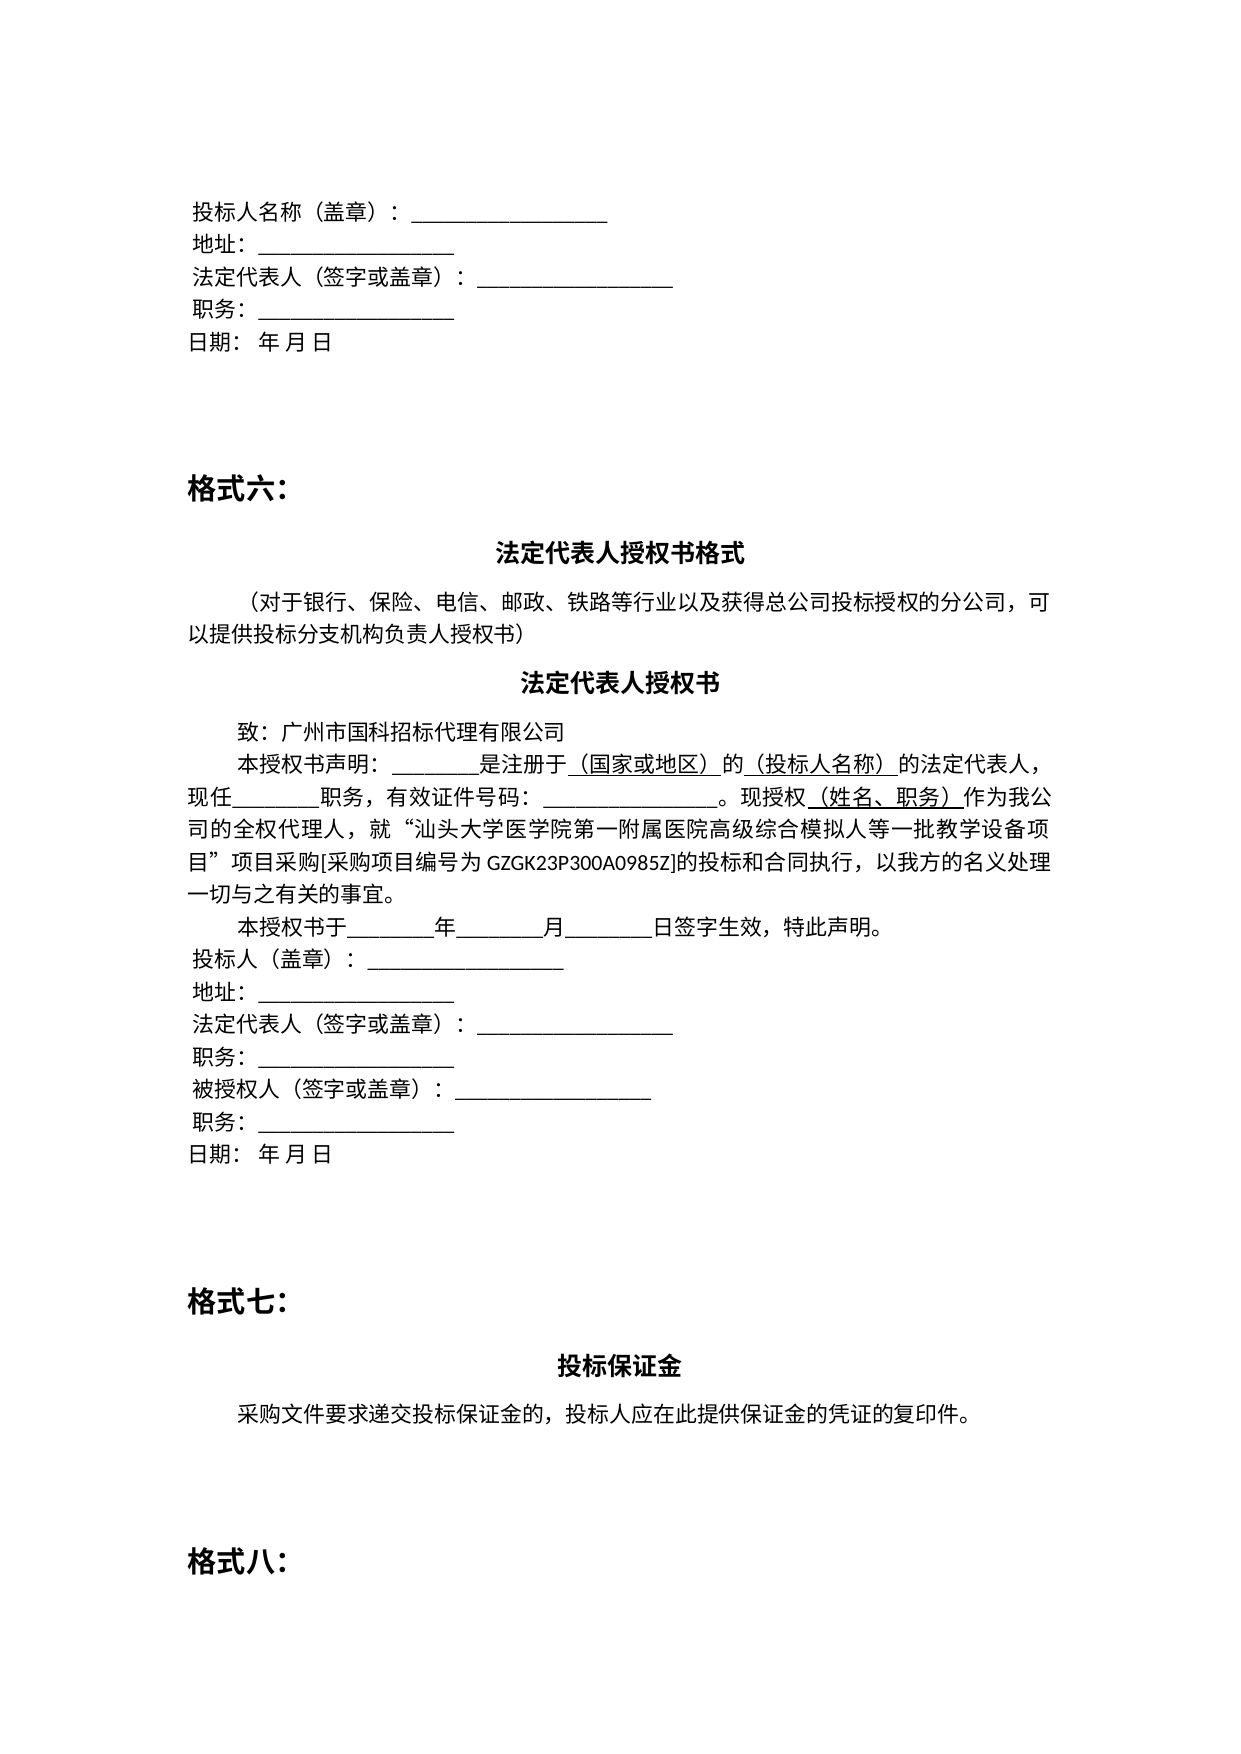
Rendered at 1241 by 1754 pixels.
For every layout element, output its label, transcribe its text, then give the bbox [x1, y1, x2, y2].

text 投标人（盖章）：__________________ [187, 942, 1053, 974]
text 日期： 年 月 日 [187, 324, 1053, 357]
text 投标人名称（盖章）：__________________ [187, 194, 1053, 227]
text 格式七： [187, 1267, 1053, 1332]
text 法定代表人授权书格式 [187, 519, 1053, 584]
text 投标保证金 [187, 1332, 1053, 1397]
text 日期： 年 月 日 [187, 1137, 1053, 1169]
text 本授权书声明：________是注册于（国家或地区）的（投标人名称）的法定代表人，现任________职务，有效证件号码：________________。现授权（姓名、职务）作为我公司的全权代理人，就“汕头大学医学院第一附属医院高级综合模拟人等一批教学设备项目”项目采购[采购项目编号为GZGK23P300A0985Z]的投标和合同执行，以我方的名义处理一切与之有关的事宜。 [187, 747, 1053, 909]
text 职务：__________________ [187, 292, 1053, 324]
text 职务：__________________ [187, 1104, 1053, 1137]
text 职务：__________________ [187, 1039, 1053, 1072]
text 本授权书于________年________月________日签字生效，特此声明。 [187, 909, 1053, 942]
text 法定代表人（签字或盖章）：__________________ [187, 259, 1053, 292]
text 地址：__________________ [187, 227, 1053, 259]
text 致：广州市国科招标代理有限公司 [187, 714, 1053, 747]
text 地址：__________________ [187, 974, 1053, 1007]
text 法定代表人（签字或盖章）：__________________ [187, 1007, 1053, 1039]
text 被授权人（签字或盖章）：__________________ [187, 1072, 1053, 1104]
text 格式八： [187, 1527, 1053, 1592]
text 格式六： [187, 454, 1053, 519]
text （对于银行、保险、电信、邮政、铁路等行业以及获得总公司投标授权的分公司，可以提供投标分支机构负责人授权书） [187, 584, 1053, 649]
text 采购文件要求递交投标保证金的，投标人应在此提供保证金的凭证的复印件。 [187, 1397, 1053, 1429]
text 法定代表人授权书 [187, 649, 1053, 714]
